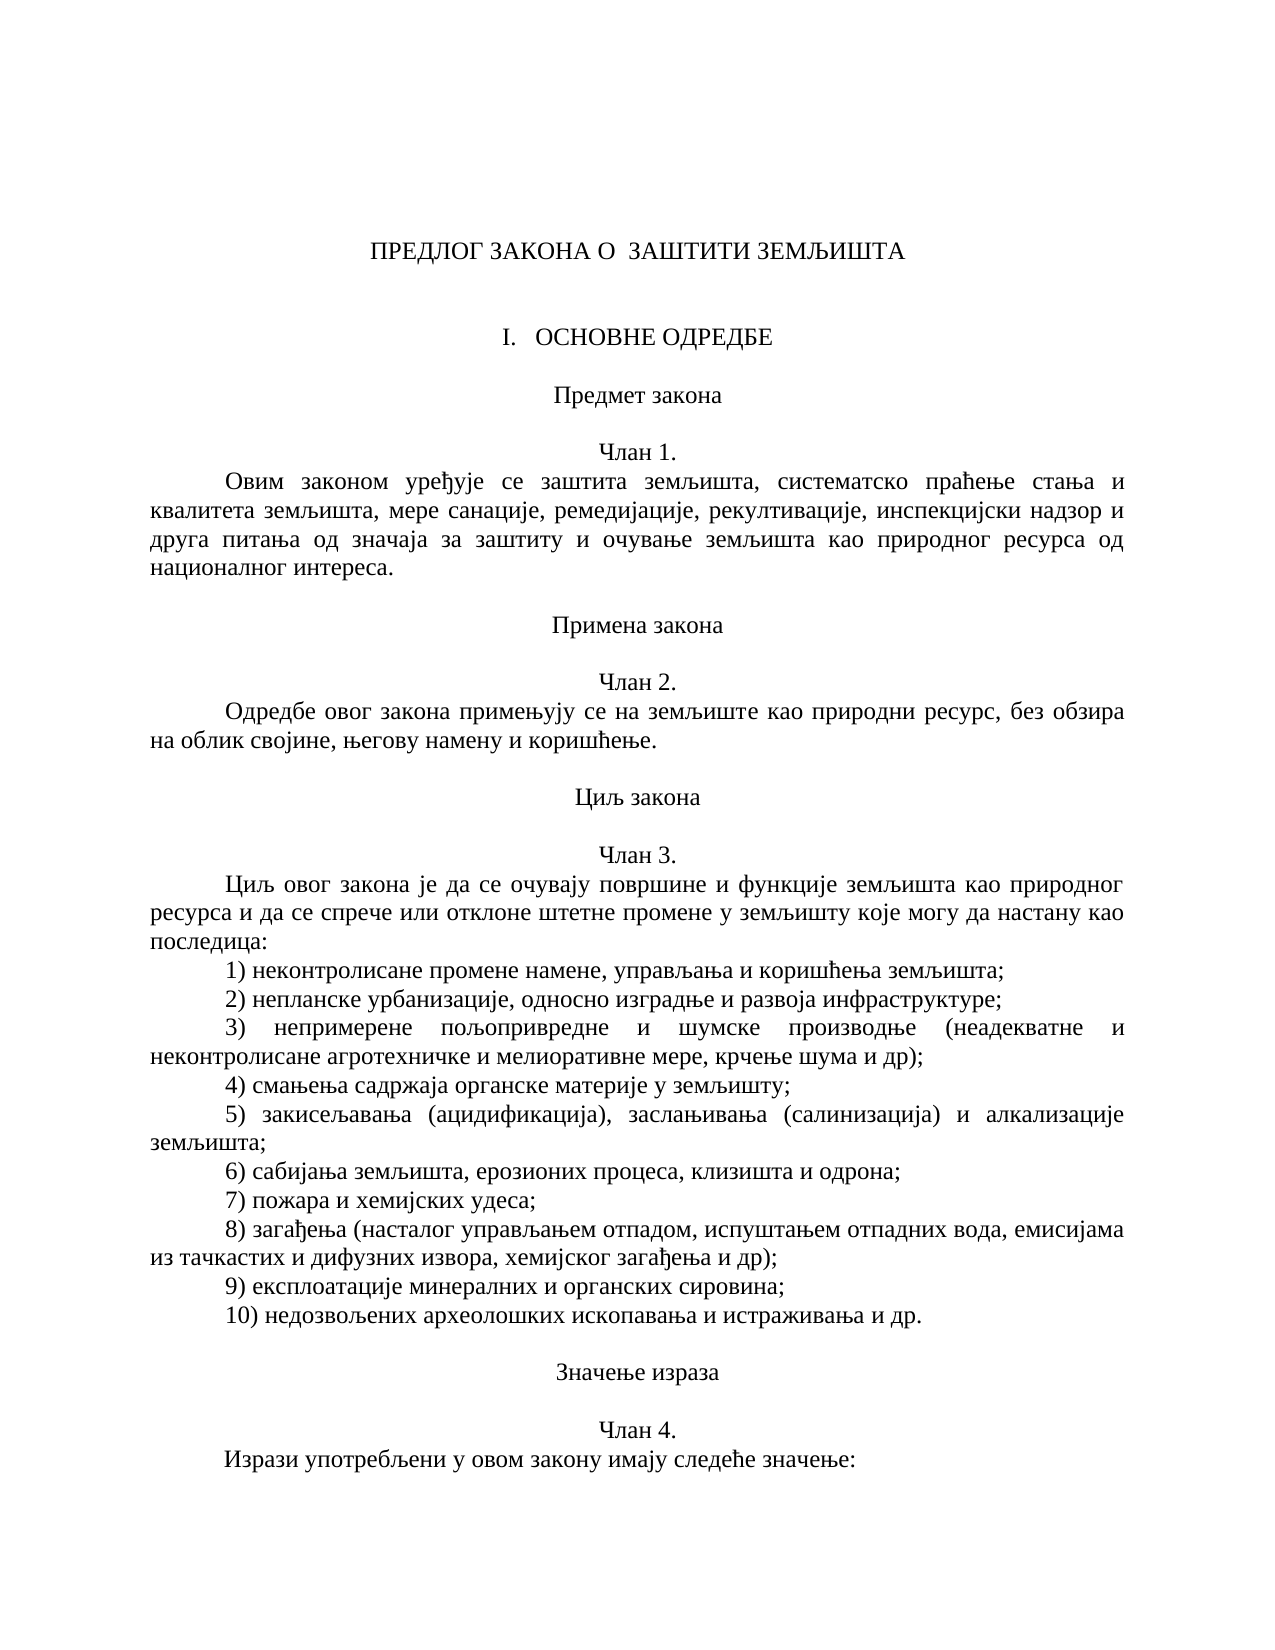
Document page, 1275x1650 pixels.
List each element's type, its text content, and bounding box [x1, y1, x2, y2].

text Примена закона [150, 610, 1125, 639]
text Члан 2. [150, 667, 1125, 696]
text Изрази употребљени у овом закону имају следеће значење: [150, 1444, 1125, 1472]
text Циљ овог закона је да се очувају површине и функције земљишта као природног ресурса и да се спрече или отклоне штетне промене у земљишту које могу да настану као последица: [150, 869, 1125, 955]
text 7) пожара и хемијских удеса; [150, 1185, 1125, 1214]
text ПРЕДЛОГ ЗАКОНА О ЗАШТИТИ ЗЕМЉИШТА [150, 236, 1125, 265]
text Члан 1. [150, 437, 1125, 466]
text Овим законом уређује се заштита земљишта, систематско праћење стања и квалитета земљишта, мере санације, ремедијације, рекултивације, инспекцијски надзор и друга питања од значаја за заштиту и очување земљишта као природног ресурса од националног интереса. [150, 466, 1125, 581]
text 3) непримерене пољопривредне и шумске производње (неадекватне и неконтролисане агротехничке и мелиоративне мере, крчење шума и др); [76, 1012, 1125, 1070]
text Члан 3. [150, 840, 1125, 869]
text 1) неконтролисане промене намене, управљања и коришћења земљишта; [150, 955, 1125, 984]
text 5) закисељавања (ацидификација), заслањивања (салинизација) и алкализације земљишта; [150, 1099, 1125, 1156]
text Значење израза [150, 1357, 1125, 1386]
text Одредбе овог закона примењују се на земљиште као природни ресурс, без обзира на облик својине, његову намену и коришћење. [150, 696, 1125, 754]
text 6) сабијања земљишта, ерозионих процеса, клизишта и одрона; [150, 1156, 1125, 1185]
text Циљ закона [150, 782, 1125, 811]
text 10) недозвољених археолошких ископавања и истраживања и др. [150, 1300, 1125, 1329]
text I. ОСНОВНЕ ОДРЕДБЕ [150, 322, 1125, 351]
text Предмет закона [150, 380, 1125, 409]
text 2) непланске урбанизације, односно изградње и развоја инфраструктуре; [150, 984, 1125, 1012]
text 4) смањења садржаја органске материје у земљишту; [150, 1070, 1125, 1099]
text 8) загађења (насталог управљањем отпадом, испуштањем отпадних вода, емисијама из тачкастих и дифузних извора, хемијског загађења и др); [150, 1214, 1125, 1271]
text Члан 4. [150, 1415, 1125, 1444]
text 9) експлоатације минералних и органских сировина; [150, 1271, 1125, 1300]
